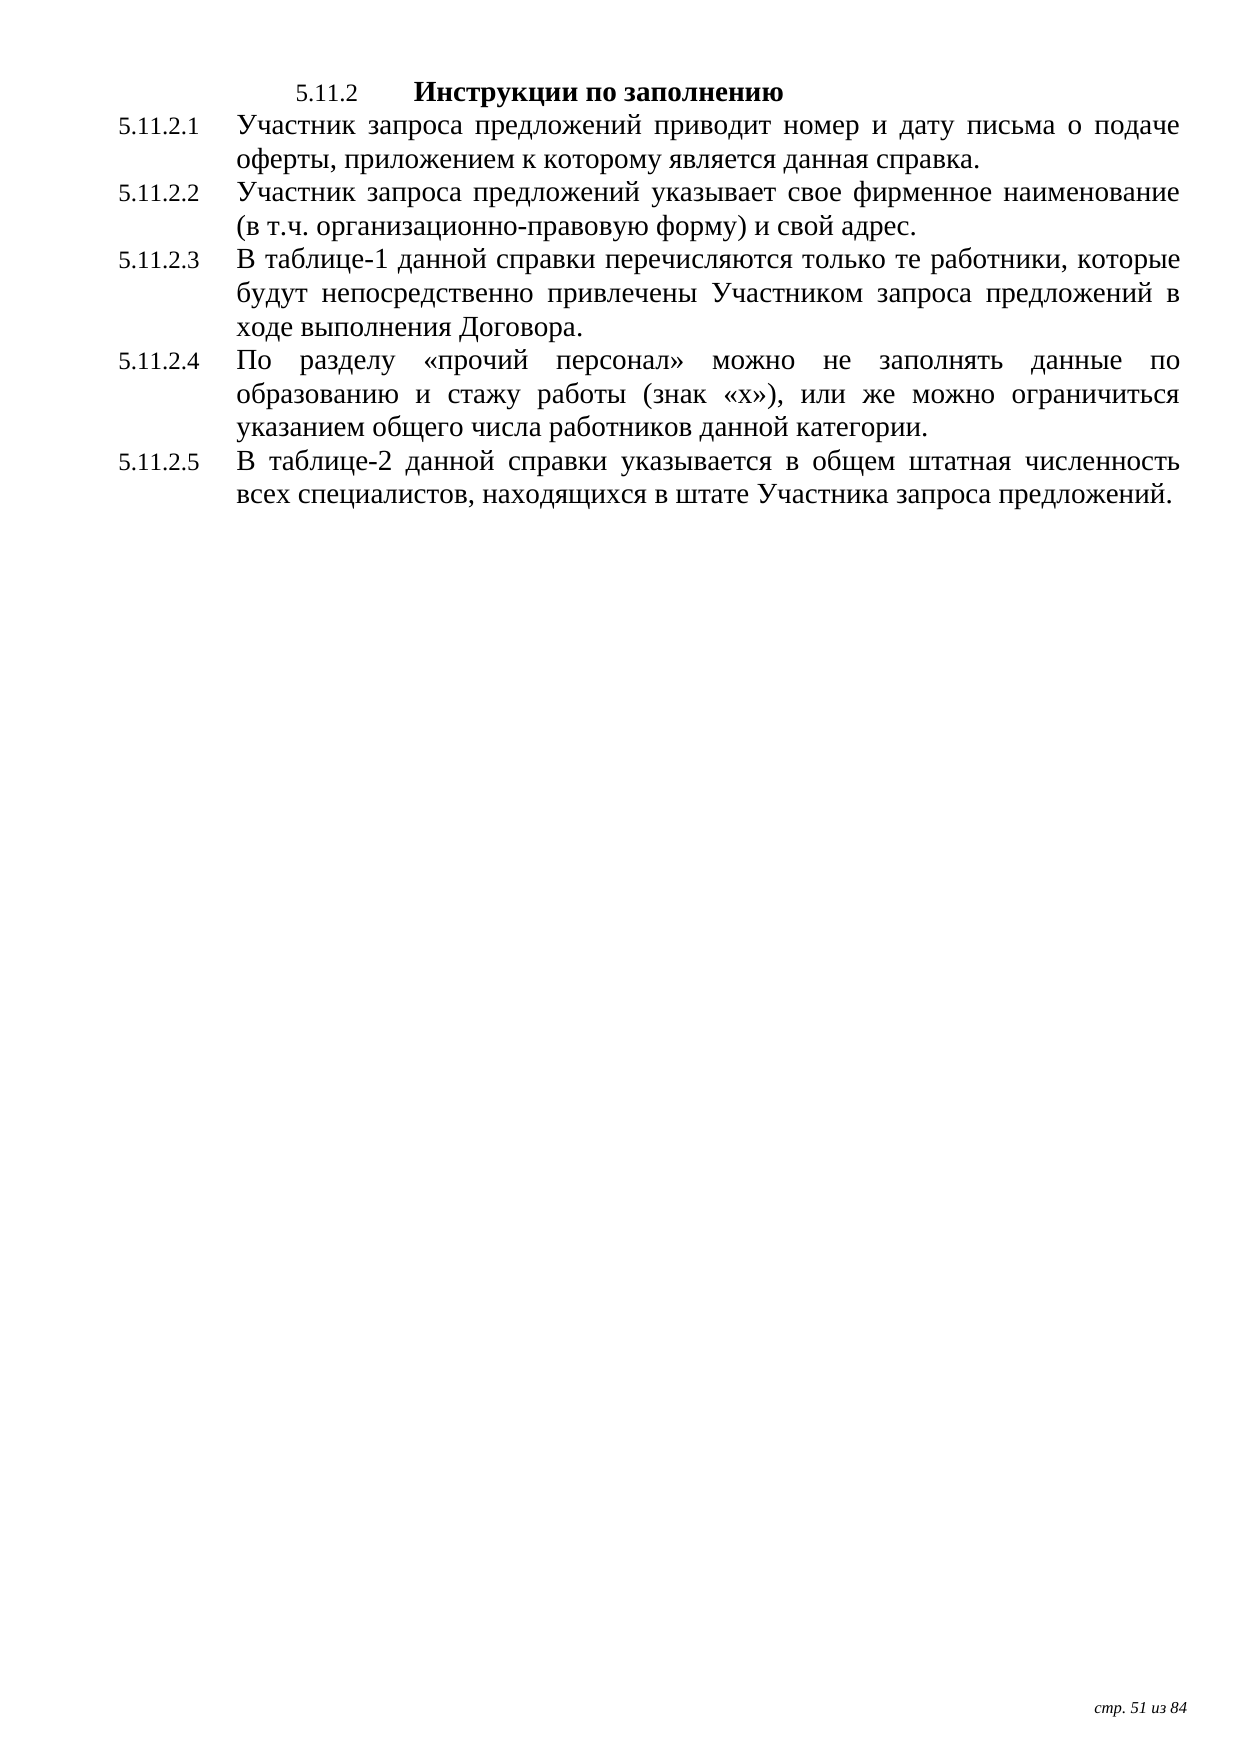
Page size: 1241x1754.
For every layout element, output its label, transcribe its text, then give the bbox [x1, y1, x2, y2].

text В таблице-1 данной справки перечисляются только те работники, которые будут непосредственно привлечены Участником запроса предложений в ходе выполнения Договора. [118, 242, 1181, 342]
text Участник запроса предложений приводит номер и дату письма о подаче оферты, приложением к которому является данная справка. [118, 107, 1181, 174]
text Инструкции по заполнению [236, 74, 1181, 107]
text В таблице-2 данной справки указывается в общем штатная численность всех специалистов, находящихся в штате Участника запроса предложений. [118, 443, 1181, 510]
text По разделу «прочий персонал» можно не заполнять данные по образованию и стажу работы (знак «х»), или же можно ограничиться указанием общего числа работников данной категории. [118, 342, 1181, 443]
text Участник запроса предложений указывает свое фирменное наименование (в т.ч. организационно-правовую форму) и свой адрес. [118, 174, 1181, 242]
